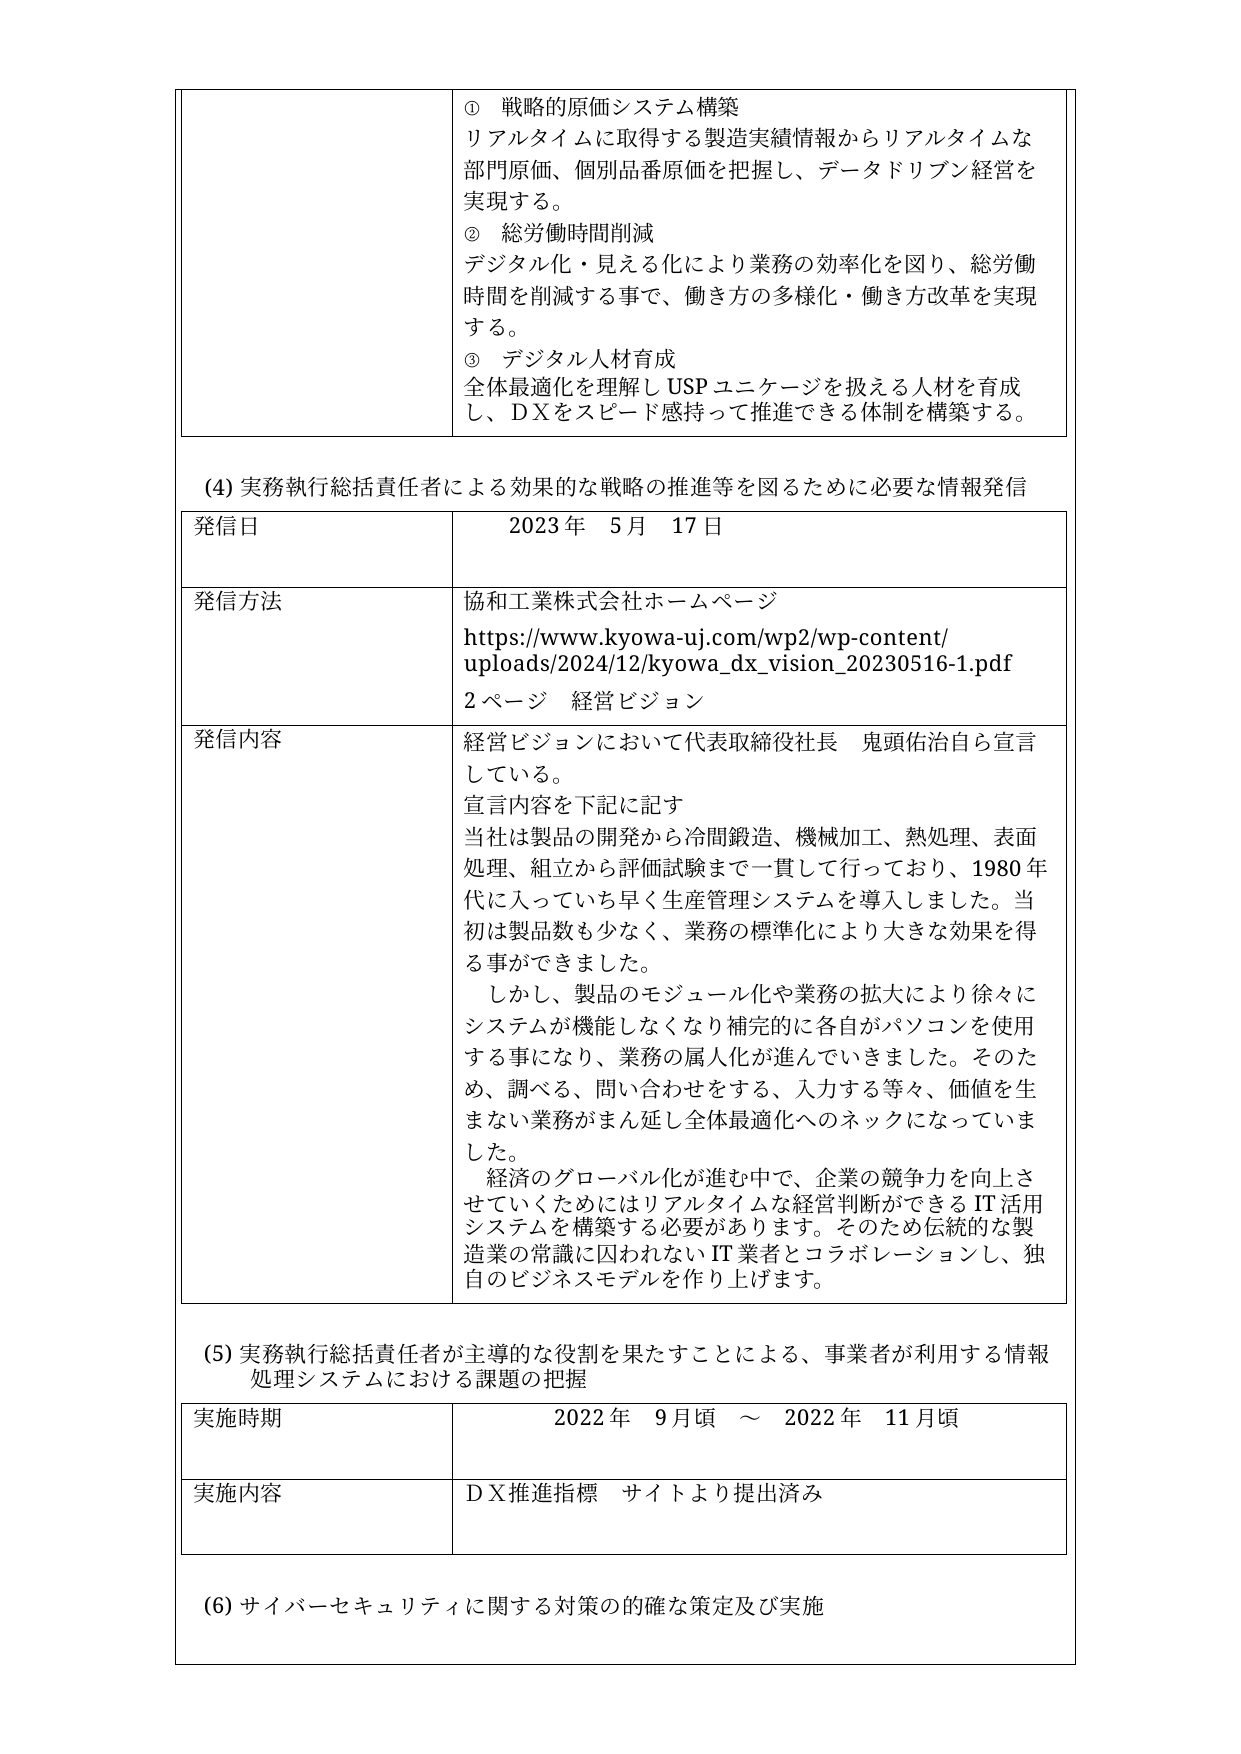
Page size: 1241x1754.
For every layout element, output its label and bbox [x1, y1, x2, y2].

table_cell [176, 90, 1075, 1664]
